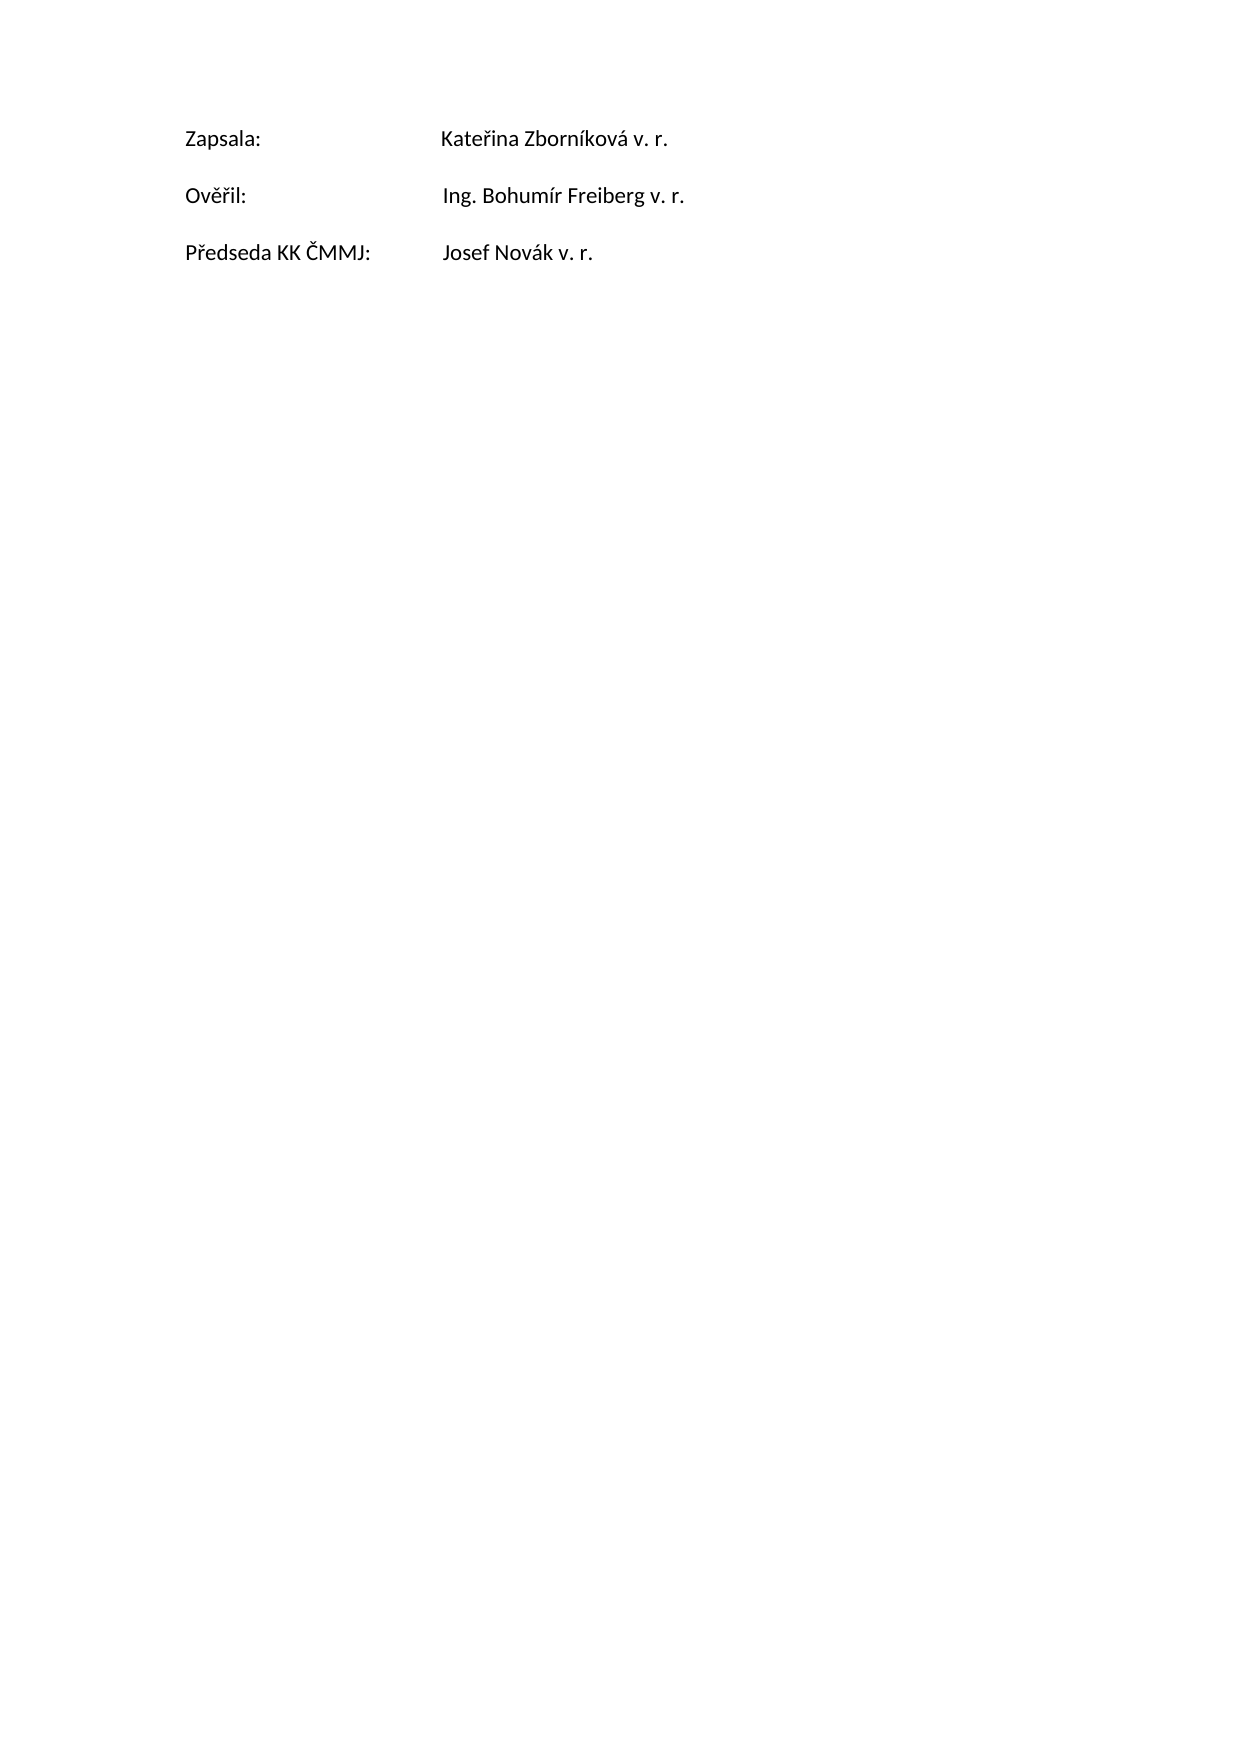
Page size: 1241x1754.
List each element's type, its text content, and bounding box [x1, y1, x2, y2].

text Ověřil: Ing. Bohumír Freiberg v. r. [148, 181, 1092, 209]
text Zapsala: Kateřina Zborníková v. r. [148, 124, 1092, 152]
text Předseda KK ČMMJ: Josef Novák v. r. [148, 238, 1092, 266]
